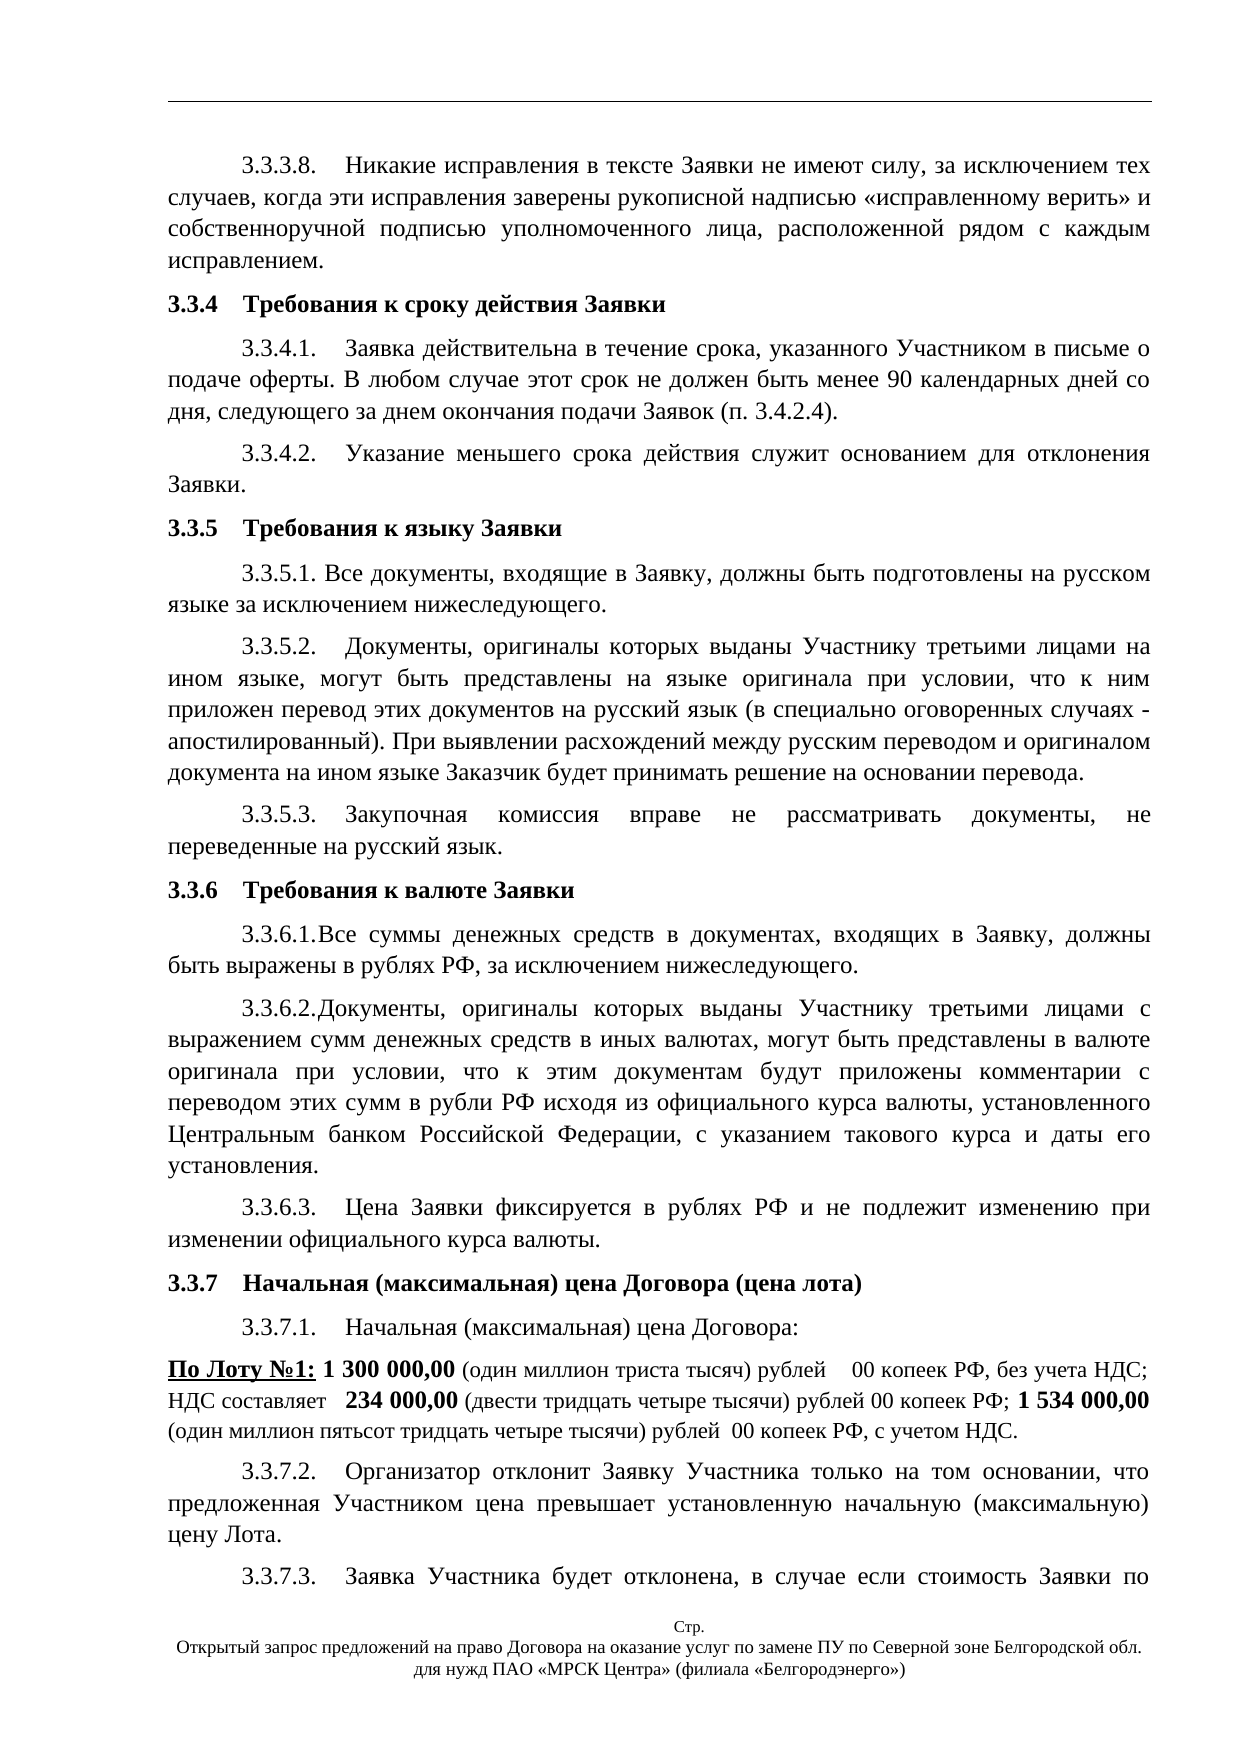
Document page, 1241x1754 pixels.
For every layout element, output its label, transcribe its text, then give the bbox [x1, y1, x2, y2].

subtitle Начальная (максимальная) цена Договора (цена лота) [168, 1268, 1152, 1297]
list Закупочная комиссия вправе не рассматривать документы, не переведенные на русский язык. [168, 799, 1152, 860]
list Никакие исправления в тексте Заявки не имеют силу, за исключением тех случаев, когда эти исправления заверены рукописной надписью «исправленному верить» и собственноручной подписью уполномоченного лица, расположенной рядом с каждым исправлением. [168, 150, 1152, 273]
list Заявка действительна в течение срока, указанного Участником в письме о подаче оферты. В любом случае этот срок не должен быть менее 90 календарных дней со дня, следующего за днем окончания подачи Заявок (п. 3.4.2.4). [168, 333, 1151, 425]
subtitle Требования к валюте Заявки [168, 875, 1152, 904]
text 3.3.5.1. Все документы, входящие в Заявку, должны быть подготовлены на русском языке за исключением нижеследующего. [168, 558, 1152, 618]
list Документы, оригиналы которых выданы Участнику третьими лицами на ином языке, могут быть представлены на языке оригинала при условии, что к ним приложен перевод этих документов на русский язык (в специально оговоренных случаях - апостилированный). При выявлении расхождений между русским переводом и оригиналом документа на ином языке Заказчик будет принимать решение на основании перевода. [168, 631, 1152, 786]
list Документы, оригиналы которых выданы Участнику третьими лицами с выражением сумм денежных средств в иных валютах, могут быть представлены в валюте оригинала при условии, что к этим документам будут приложены комментарии с переводом этих сумм в рубли РФ исходя из официального курса валюты, установленного Центральным банком Российской Федерации, с указанием такового курса и даты его установления. [168, 993, 1152, 1179]
list Цена Заявки фиксируется в рублях РФ и не подлежит изменению при изменении официального курса валюты. [168, 1192, 1152, 1253]
subtitle Требования к языку Заявки [168, 513, 1152, 542]
list Начальная (максимальная) цена Договора: [168, 1312, 1150, 1341]
subtitle Требования к сроку действия Заявки [168, 289, 1152, 317]
text По Лоту №1: 1 300 000,00 (один миллион триста тысяч) рублей 00 копеек РФ, без учета НДС; НДС составляет 234 000,00 (двести тридцать четыре тысячи) рублей 00 копеек РФ; 1 534 000,00 (один миллион пятьсот тридцать четыре тысячи) рублей 00 копеек РФ, с учетом НДС. [168, 1354, 1150, 1443]
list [168, 1561, 1150, 1590]
list Организатор отклонит Заявку Участника только на том основании, что предложенная Участником цена превышает установленную начальную (максимальную) цену Лота. [168, 1456, 1150, 1548]
list Указание меньшего срока действия служит основанием для отклонения Заявки. [168, 438, 1151, 498]
list Все суммы денежных средств в документах, входящих в Заявку, должны быть выражены в рублях РФ, за исключением нижеследующего. [168, 919, 1152, 979]
